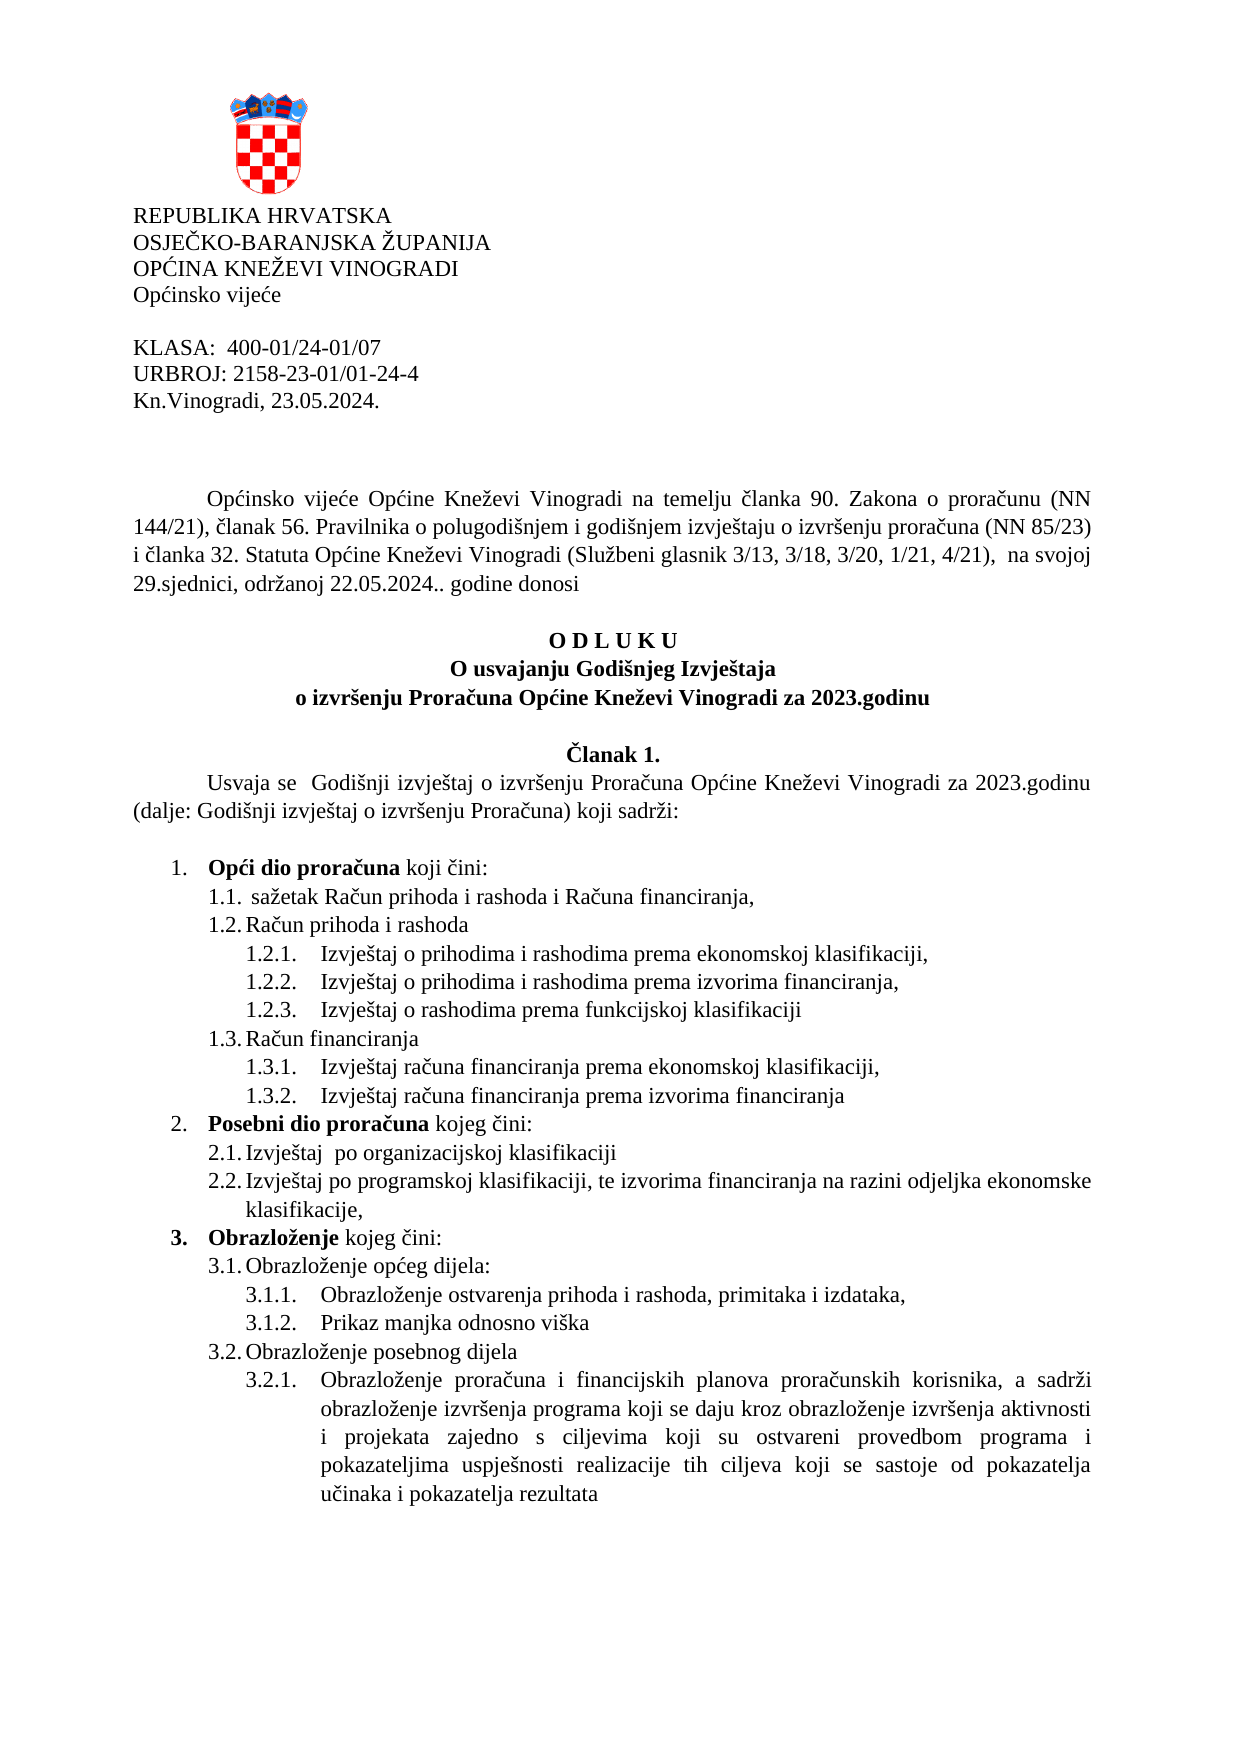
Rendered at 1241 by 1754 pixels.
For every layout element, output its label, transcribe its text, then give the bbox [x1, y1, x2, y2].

list Obrazloženje posebnog dijela [208, 1338, 1093, 1364]
text URBROJ: 2158-23-01/01-24-4 [133, 361, 1093, 387]
text o izvršenju Proračuna Općine Kneževi Vinogradi za 2023.godinu [133, 684, 1093, 710]
list Obrazloženje kojeg čini: [170, 1224, 1093, 1250]
list Obrazloženje proračuna i financijskih planova proračunskih korisnika, a sadrži obrazloženje izvršenja programa koji se daju kroz obrazloženje izvršenja aktivnosti i projekata zajedno s ciljevima koji su ostvareni provedbom programa i pokazateljima uspješnosti realizacije tih ciljeva koji se sastoje od pokazatelja učinaka i pokazatelja rezultata [245, 1366, 1093, 1506]
text OPĆINA KNEŽEVI VINOGRADI [133, 255, 1093, 281]
text O D L U K U [133, 627, 1093, 653]
list Račun financiranja [208, 1025, 1093, 1051]
text O usvajanju Godišnjeg Izvještaja [133, 655, 1093, 682]
list Izvještaj računa financiranja prema ekonomskoj klasifikaciji, [245, 1053, 1093, 1080]
text Članak 1. [133, 741, 1093, 767]
text Općinsko vijeće Općine Kneževi Vinogradi na temelju članka 90. Zakona o proračunu (NN 144/21), članak 56. Pravilnika o polugodišnjem i godišnjem izvještaju o izvršenju proračuna (NN 85/23) i članka 32. Statuta Općine Kneževi Vinogradi (Službeni glasnik 3/13, 3/18, 3/20, 1/21, 4/21), na svojoj 29.sjednici, održanoj 22.05.2024.. godine donosi [133, 485, 1093, 596]
text KLASA: 400-01/24-01/07 [133, 334, 1093, 361]
list Prikaz manjka odnosno viška [245, 1309, 1093, 1336]
list Posebni dio proračuna kojeg čini: [170, 1110, 1093, 1137]
list sažetak Račun prihoda i rashoda i Računa financiranja, [208, 883, 1093, 909]
list Opći dio proračuna koji čini: [170, 854, 1093, 881]
list Obrazloženje općeg dijela: [208, 1252, 1093, 1279]
list Izvještaj o prihodima i rashodima prema izvorima financiranja, [245, 968, 1093, 994]
list Izvještaj računa financiranja prema izvorima financiranja [245, 1082, 1093, 1108]
text Usvaja se Godišnji izvještaj o izvršenju Proračuna Općine Kneževi Vinogradi za 2023.godinu (dalje: Godišnji izvještaj o izvršenju Proračuna) koji sadrži: [133, 769, 1093, 824]
list Izvještaj po organizacijskoj klasifikaciji [208, 1139, 1093, 1165]
list Obrazloženje ostvarenja prihoda i rashoda, primitaka i izdataka, [245, 1281, 1093, 1307]
list Račun prihoda i rashoda [208, 911, 1093, 938]
text OSJEČKO-BARANJSKA ŽUPANIJA [133, 229, 1093, 255]
list Izvještaj po programskoj klasifikaciji, te izvorima financiranja na razini odjeljka ekonomske klasifikacije, [208, 1167, 1093, 1222]
list Izvještaj o prihodima i rashodima prema ekonomskoj klasifikaciji, [245, 940, 1093, 966]
list Izvještaj o rashodima prema funkcijskoj klasifikaciji [245, 997, 1093, 1023]
text Kn.Vinogradi, 23.05.2024. [133, 387, 1093, 413]
text Općinsko vijeće [133, 281, 1093, 308]
picture [230, 88, 309, 195]
text REPUBLIKA HRVATSKA [133, 202, 1093, 229]
